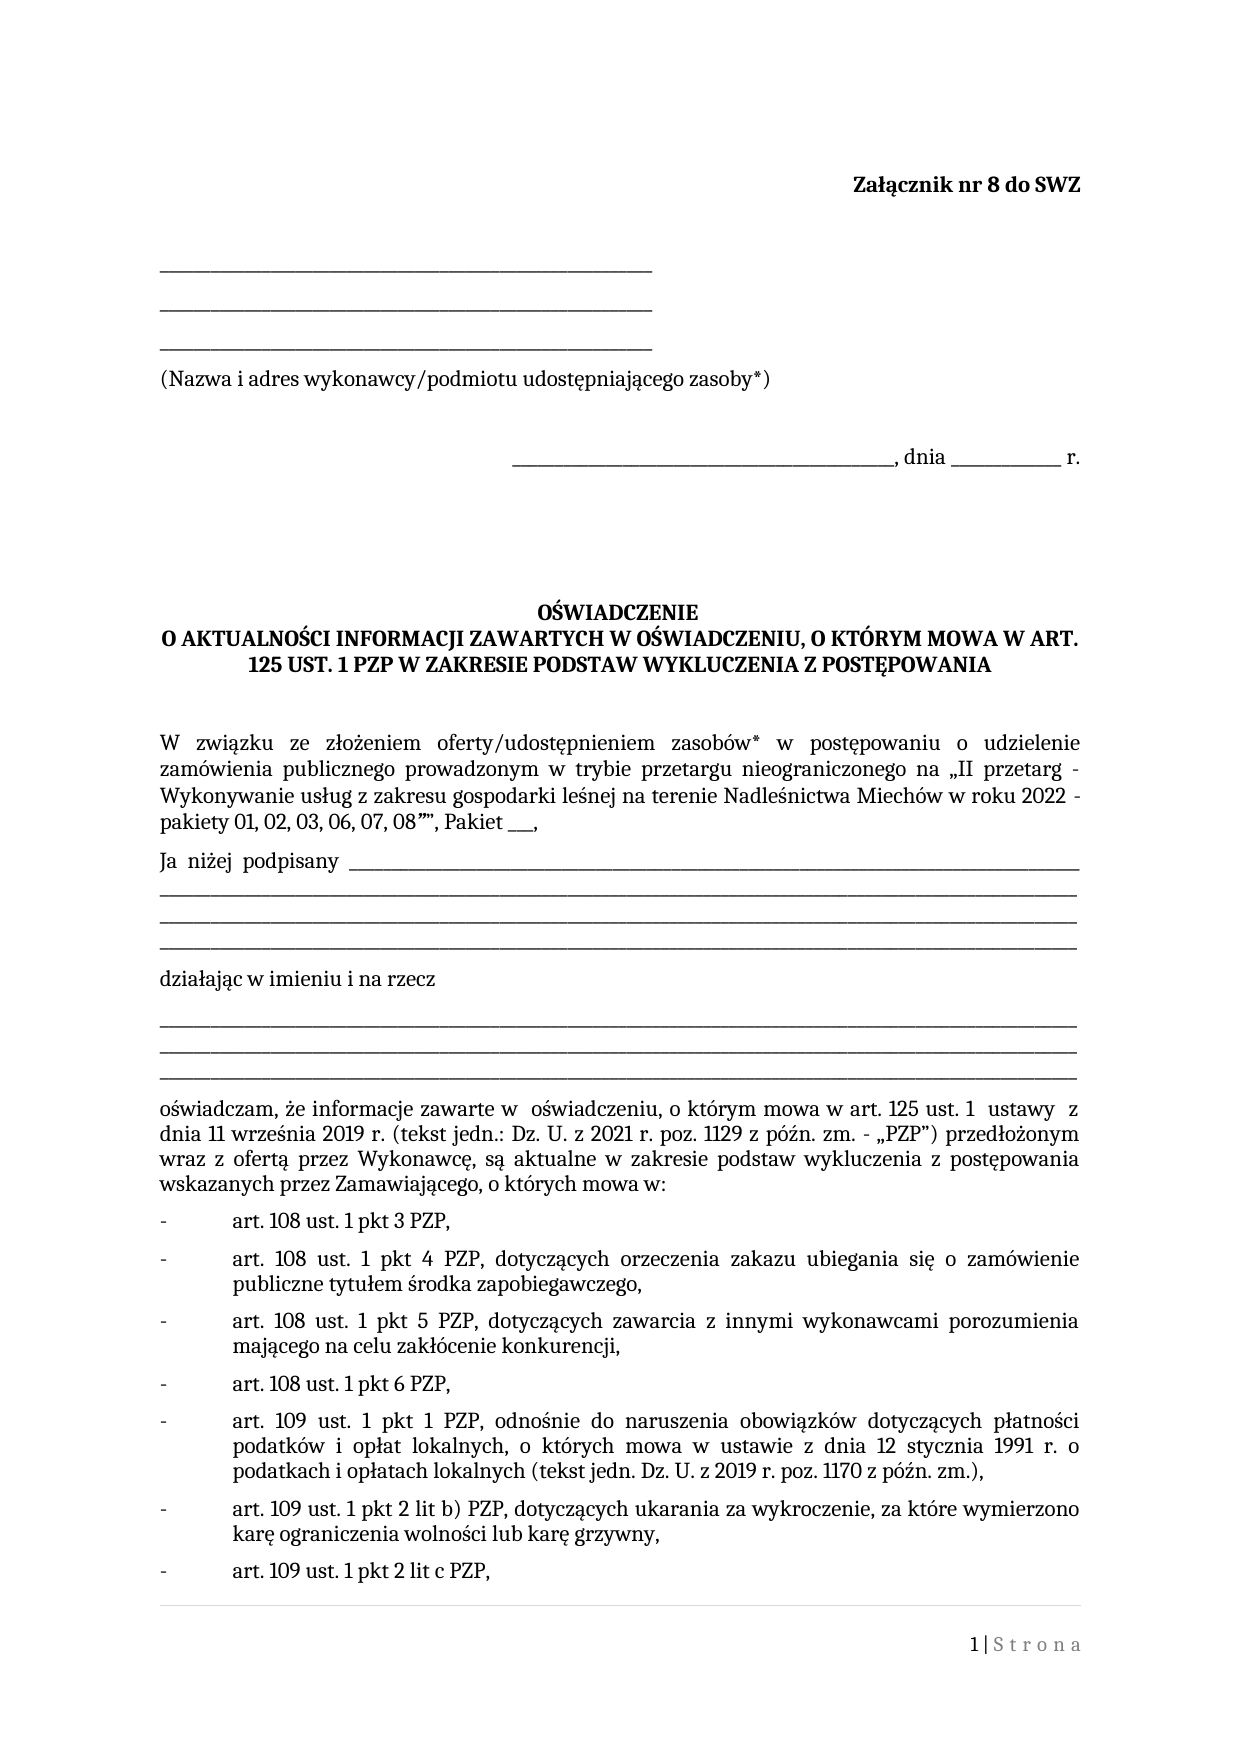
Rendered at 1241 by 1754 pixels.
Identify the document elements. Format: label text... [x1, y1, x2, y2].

text Załącznik nr 8 do SWZ [159, 172, 1081, 198]
text - art. 109 ust. 1 pkt 2 lit b) PZP, dotyczących ukarania za wykroczenie, za które wymierzono karę ograniczenia wolności lub karę grzywny, [159, 1496, 1081, 1546]
text OŚWIADCZENIE O AKTUALNOŚCI INFORMACJI ZAWARTYCH W OŚWIADCZENIU, O KTÓRYM MOWA W ART. 125 UST. 1 PZP W ZAKRESIE PODSTAW WYKLUCZENIA Z POSTĘPOWANIA [159, 599, 1081, 678]
text (Nazwa i adres wykonawcy/podmiotu udostępniającego zasoby*) [159, 366, 1081, 393]
text - art. 108 ust. 1 pkt 6 PZP, [159, 1371, 1081, 1396]
text __________________________________________________________ [159, 288, 1081, 315]
text W związku ze złożeniem oferty/udostępnieniem zasobów* w postępowaniu o udzielenie zamówienia publicznego prowadzonym w trybie przetargu nieograniczonego na „II przetarg - Wykonywanie usług z zakresu gospodarki leśnej na terenie Nadleśnictwa Miechów w roku 2022 - pakiety 01, 02, 03, 06, 07, 08””, Pakiet ___, [159, 730, 1081, 835]
text oświadczam, że informacje zawarte w oświadczeniu, o którym mowa w art. 125 ust. 1 ustawy z dnia 11 września 2019 r. (tekst jedn.: Dz. U. z 2021 r. poz. 1129 z późn. zm. - „PZP”) przedłożonym wraz z ofertą przez Wykonawcę, są aktualne w zakresie podstaw wykluczenia z postępowania wskazanych przez Zamawiającego, o których mowa w: [159, 1096, 1081, 1196]
text - art. 108 ust. 1 pkt 4 PZP, dotyczących orzeczenia zakazu ubiegania się o zamówienie publiczne tytułem środka zapobiegawczego, [159, 1246, 1081, 1296]
text - art. 108 ust. 1 pkt 3 PZP, [159, 1208, 1081, 1233]
text __________________________________________________________ [159, 250, 1081, 276]
text - art. 109 ust. 1 pkt 2 lit c PZP, [159, 1558, 1081, 1583]
text Ja niżej podpisany ______________________________________________________________________________________ ____________________________________________________________________________________________________________________________________________________________________________________________________________________________________________________________________________________________________________________________________ [159, 848, 1081, 953]
text - art. 109 ust. 1 pkt 1 PZP, odnośnie do naruszenia obowiązków dotyczących płatności podatków i opłat lokalnych, o których mowa w ustawie z dnia 12 stycznia 1991 r. o podatkach i opłatach lokalnych (tekst jedn. Dz. U. z 2019 r. poz. 1170 z późn. zm.), [159, 1408, 1081, 1483]
text ____________________________________________________________________________________________________________________________________________________________________________________________________________________________________________________________________________________________________________________________________ [159, 1004, 1081, 1083]
text działając w imieniu i na rzecz [159, 966, 1081, 992]
text _____________________________________________, dnia _____________ r. [159, 444, 1081, 470]
text __________________________________________________________ [159, 327, 1081, 354]
text - art. 108 ust. 1 pkt 5 PZP, dotyczących zawarcia z innymi wykonawcami porozumienia mającego na celu zakłócenie konkurencji, [159, 1308, 1081, 1358]
